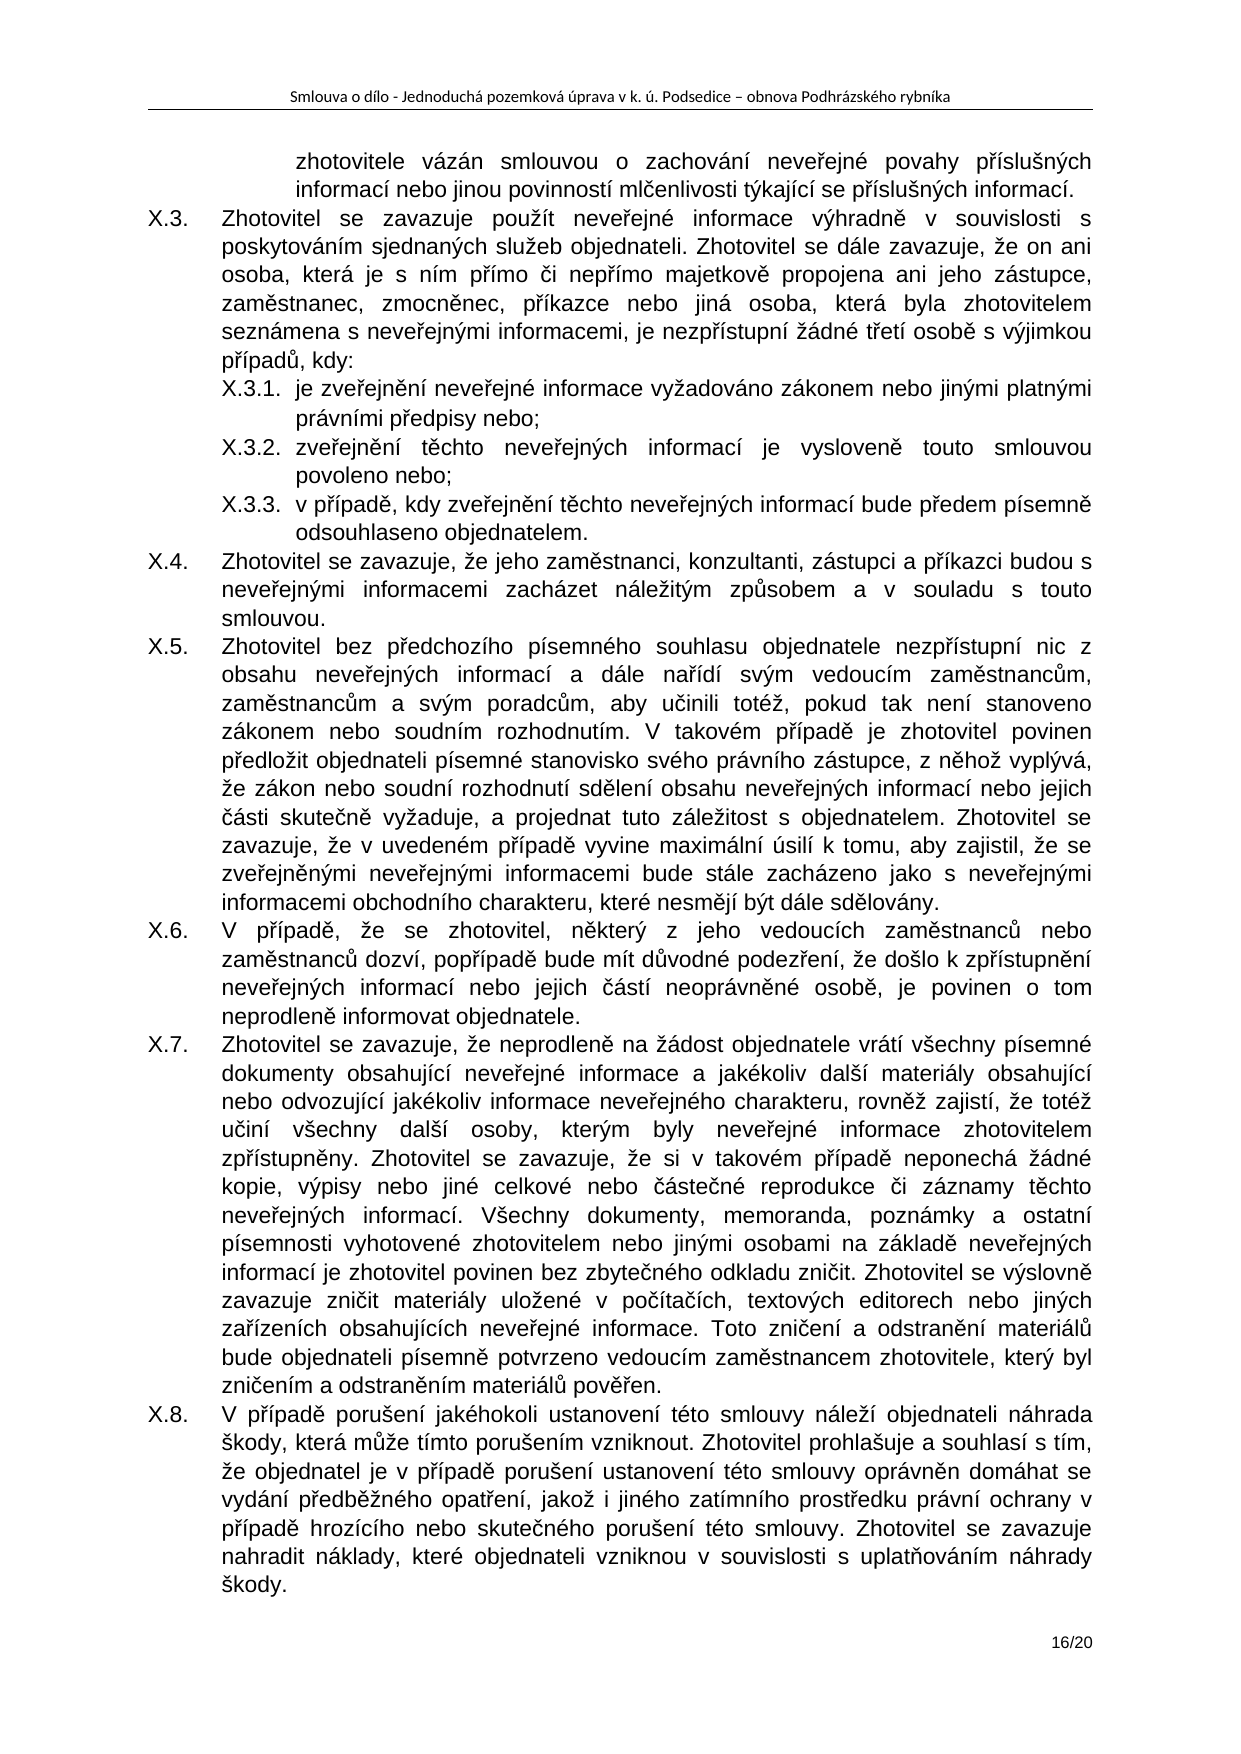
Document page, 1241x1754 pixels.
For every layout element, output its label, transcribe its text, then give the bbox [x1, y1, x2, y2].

list Zhotovitel se zavazuje, že jeho zaměstnanci, konzultanti, zástupci a příkazci budou s neveřejnými informacemi zacházet náležitým způsobem a v souladu s touto smlouvou. [148, 548, 1093, 631]
text je zveřejnění neveřejné informace vyžadováno zákonem nebo jinými platnými právními předpisy nebo; [221, 375, 1093, 432]
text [221, 148, 1093, 202]
list Zhotovitel se zavazuje použít neveřejné informace výhradně v souvislosti s poskytováním sjednaných služeb objednateli. Zhotovitel se dále zavazuje, že on ani osoba, která je s ním přímo či nepřímo majetkově propojena ani jeho zástupce, zaměstnanec, zmocněnec, příkazce nebo jiná osoba, která byla zhotovitelem seznámena s neveřejnými informacemi, je nezpřístupní žádné třetí osobě s výjimkou případů, kdy: [148, 204, 1093, 373]
text zveřejnění těchto neveřejných informací je vysloveně touto smlouvou povoleno nebo; [221, 434, 1093, 489]
list V případě porušení jakéhokoli ustanovení této smlouvy náleží objednateli náhrada škody, která může tímto porušením vzniknout. Zhotovitel prohlašuje a souhlasí s tím, že objednatel je v případě porušení ustanovení této smlouvy oprávněn domáhat se vydání předběžného opatření, jakož i jiného zatímního prostředku právní ochrany v případě hrozícího nebo skutečného porušení této smlouvy. Zhotovitel se zavazuje nahradit náklady, které objednateli vzniknou v souvislosti s uplatňováním náhrady škody. [148, 1401, 1093, 1598]
list Zhotovitel bez předchozího písemného souhlasu objednatele nezpřístupní nic z obsahu neveřejných informací a dále nařídí svým vedoucím zaměstnancům, zaměstnancům a svým poradcům, aby učinili totéž, pokud tak není stanoveno zákonem nebo soudním rozhodnutím. V takovém případě je zhotovitel povinen předložit objednateli písemné stanovisko svého právního zástupce, z něhož vyplývá, že zákon nebo soudní rozhodnutí sdělení obsahu neveřejných informací nebo jejich části skutečně vyžaduje, a projednat tuto záležitost s objednatelem. Zhotovitel se zavazuje, že v uvedeném případě vyvine maximální úsilí k tomu, aby zajistil, že se zveřejněnými neveřejnými informacemi bude stále zacházeno jako s neveřejnými informacemi obchodního charakteru, které nesmějí být dále sdělovány. [148, 633, 1093, 915]
text v případě, kdy zveřejnění těchto neveřejných informací bude předem písemně odsouhlaseno objednatelem. [221, 491, 1093, 546]
list V případě, že se zhotovitel, některý z jeho vedoucích zaměstnanců nebo zaměstnanců dozví, popřípadě bude mít důvodné podezření, že došlo k zpřístupnění neveřejných informací nebo jejich částí neoprávněné osobě, je povinen o tom neprodleně informovat objednatele. [148, 917, 1093, 1029]
list Zhotovitel se zavazuje, že neprodleně na žádost objednatele vrátí všechny písemné dokumenty obsahující neveřejné informace a jakékoliv další materiály obsahující nebo odvozující jakékoliv informace neveřejného charakteru, rovněž zajistí, že totéž učiní všechny další osoby, kterým byly neveřejné informace zhotovitelem zpřístupněny. Zhotovitel se zavazuje, že si v takovém případě neponechá žádné kopie, výpisy nebo jiné celkové nebo částečné reprodukce či záznamy těchto neveřejných informací. Všechny dokumenty, memoranda, poznámky a ostatní písemnosti vyhotovené zhotovitelem nebo jinými osobami na základě neveřejných informací je zhotovitel povinen bez zbytečného odkladu zničit. Zhotovitel se výslovně zavazuje zničit materiály uložené v počítačích, textových editorech nebo jiných zařízeních obsahujících neveřejné informace. Toto zničení a odstranění materiálů bude objednateli písemně potvrzeno vedoucím zaměstnancem zhotovitele, který byl zničením a odstraněním materiálů pověřen. [148, 1031, 1093, 1399]
